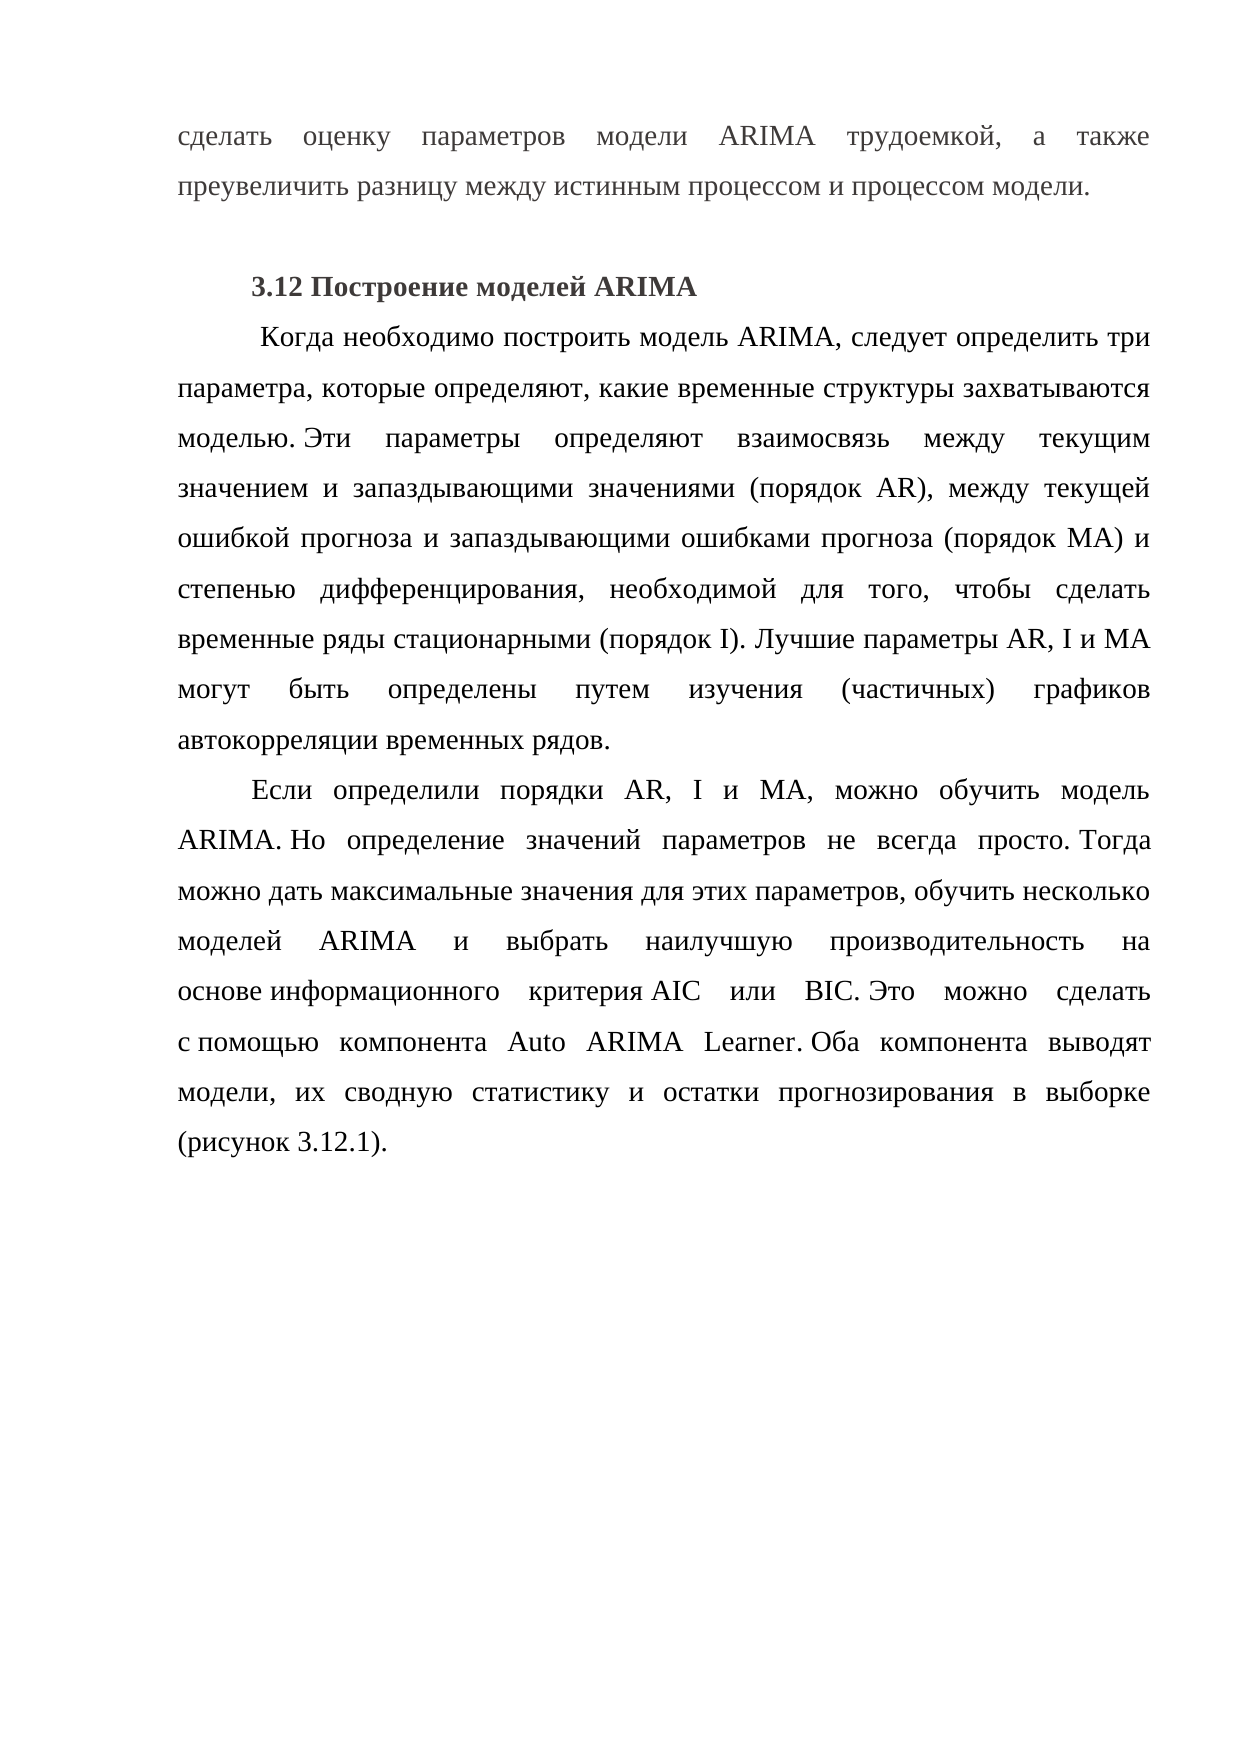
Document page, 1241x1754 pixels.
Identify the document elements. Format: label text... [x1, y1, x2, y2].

subtitle 3.12 Построение моделей ARIMA [177, 269, 1152, 303]
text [177, 118, 1152, 202]
subtitle Когда необходимо построить модель ARIMA, следует определить три параметра, которые определяют, какие временные структуры захватываются моделью. Эти параметры определяют взаимосвязь между текущим значением и запаздывающими значениями (порядок AR), между текущей ошибкой прогноза и запаздывающими ошибками прогноза (порядок MA) и степенью дифференцирования, необходимой для того, чтобы сделать временные ряды стационарными (порядок I). Лучшие параметры AR, I и MA могут быть определены путем изучения (частичных) графиков автокорреляции временных рядов. [177, 319, 1152, 755]
subtitle Если определили порядки AR, I и MA, можно обучить модель ARIMA. Но определение значений параметров не всегда просто. Тогда можно дать максимальные значения для этих параметров, обучить несколько моделей ARIMA и выбрать наилучшую производительность на основе информационного критерия AIC или BIC. Это можно сделать с помощью компонента Auto ARIMA Learner. Оба компонента выводят модели, их сводную статистику и остатки прогнозирования в выборке (рисунок 3.12.1). [177, 772, 1152, 1158]
